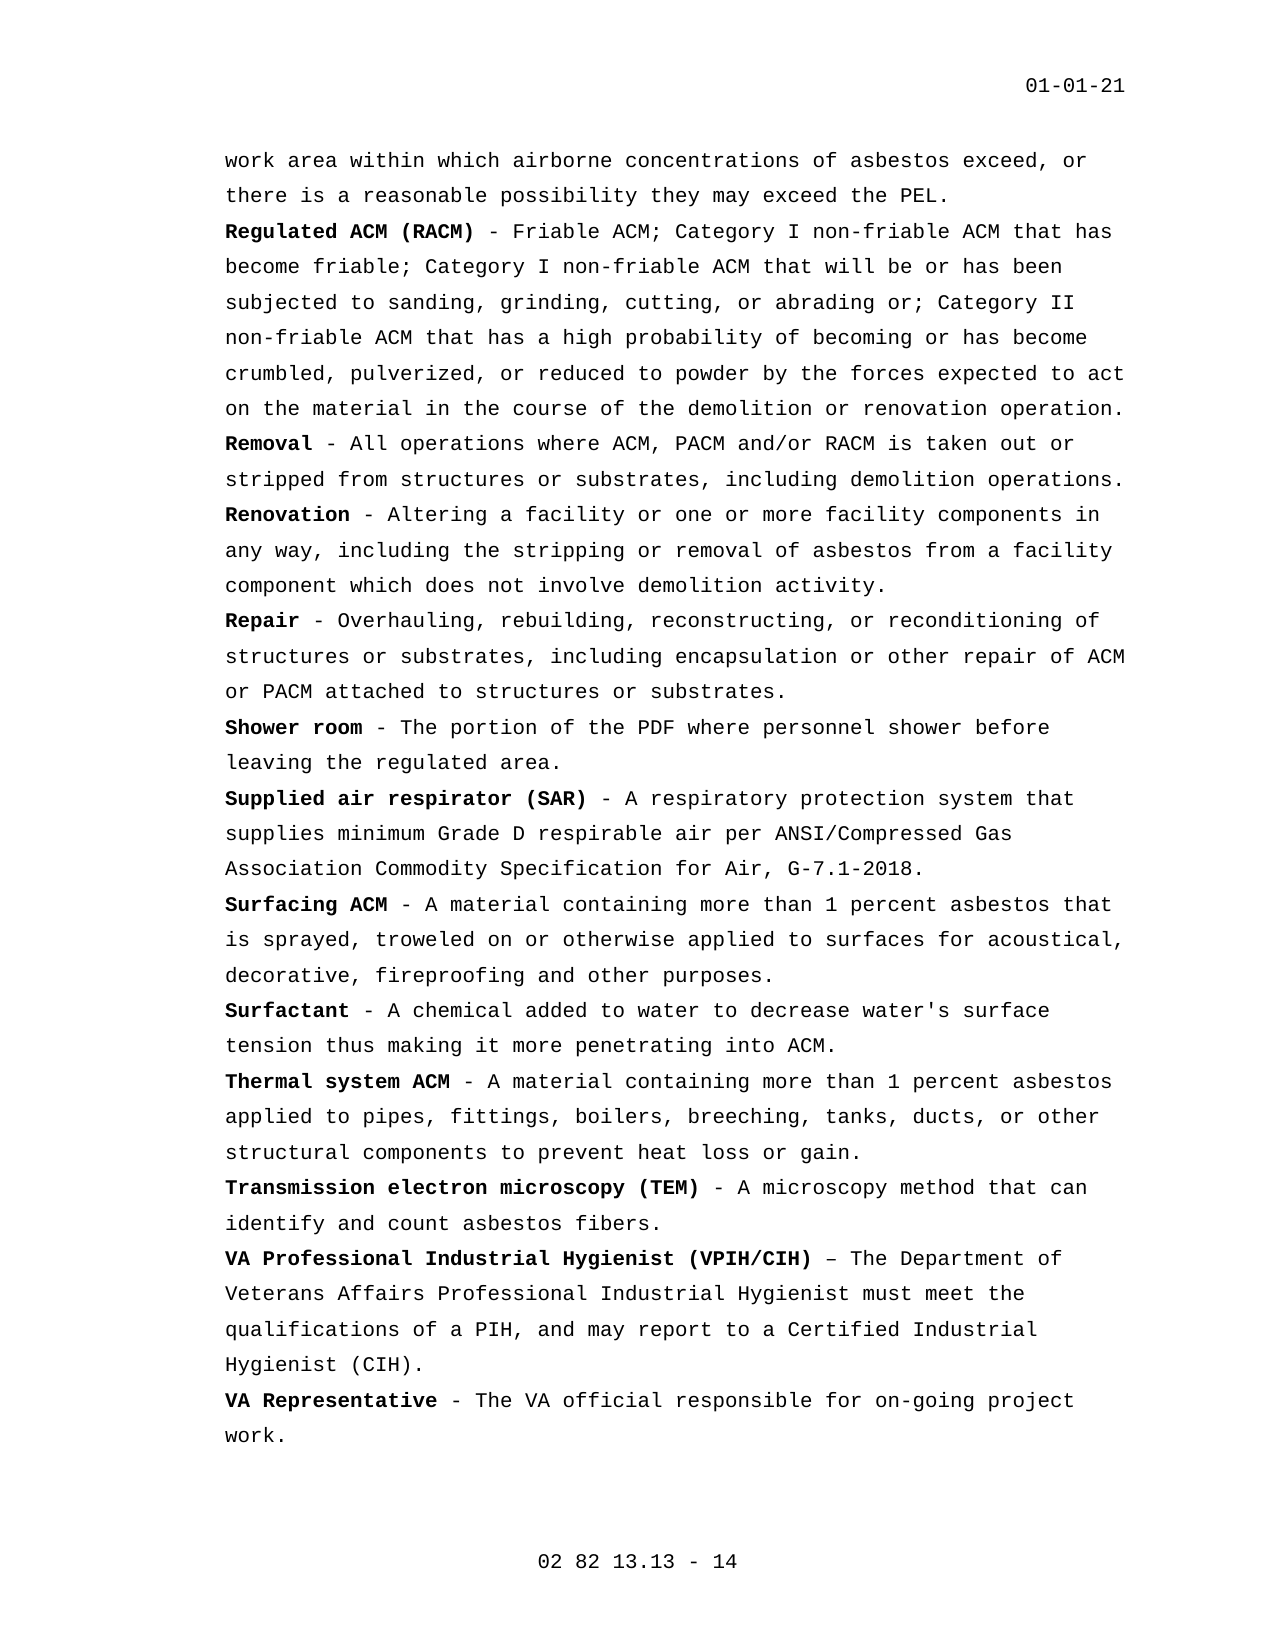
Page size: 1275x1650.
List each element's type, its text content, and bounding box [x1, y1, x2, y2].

text Transmission electron microscopy (TEM) - A microscopy method that can identify and count asbestos fibers. [225, 1177, 1125, 1236]
text VA Professional Industrial Hygienist (VPIH/CIH) – The Department of Veterans Affairs Professional Industrial Hygienist must meet the qualifications of a PIH, and may report to a Certified Industrial Hygienist (CIH). [225, 1248, 1125, 1378]
text Surfacing ACM - A material containing more than 1 percent asbestos that is sprayed, troweled on or otherwise applied to surfaces for acoustical, decorative, fireproofing and other purposes. [225, 894, 1125, 988]
text Repair - Overhauling, rebuilding, reconstructing, or reconditioning of structures or substrates, including encapsulation or other repair of ACM or PACM attached to structures or substrates. [225, 610, 1125, 705]
text Thermal system ACM - A material containing more than 1 percent asbestos applied to pipes, fittings, boilers, breeching, tanks, ducts, or other structural components to prevent heat loss or gain. [225, 1071, 1125, 1165]
text Supplied air respirator (SAR) - A respiratory protection system that supplies minimum Grade D respirable air per ANSI/Compressed Gas Association Commodity Specification for Air, G-7.1-2018. [225, 787, 1125, 882]
text Removal - All operations where ACM, PACM and/or RACM is taken out or stripped from structures or substrates, including demolition operations. [225, 433, 1125, 492]
text Renovation - Altering a facility or one or more facility components in any way, including the stripping or removal of asbestos from a facility component which does not involve demolition activity. [225, 504, 1125, 599]
text Surfactant - A chemical added to water to decrease water's surface tension thus making it more penetrating into ACM. [225, 1000, 1125, 1059]
text Shower room - The portion of the PDF where personnel shower before leaving the regulated area. [225, 717, 1125, 776]
text Regulated ACM (RACM) - Friable ACM; Category I non-friable ACM that has become friable; Category I non-friable ACM that will be or has been subjected to sanding, grinding, cutting, or abrading or; Category II non-friable ACM that has a high probability of becoming or has become crumbled, pulverized, or reduced to powder by the forces expected to act on the material in the course of the demolition or renovation operation. [225, 221, 1125, 422]
text VA Representative - The VA official responsible for on-going project work. [225, 1389, 1125, 1449]
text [225, 150, 1125, 209]
